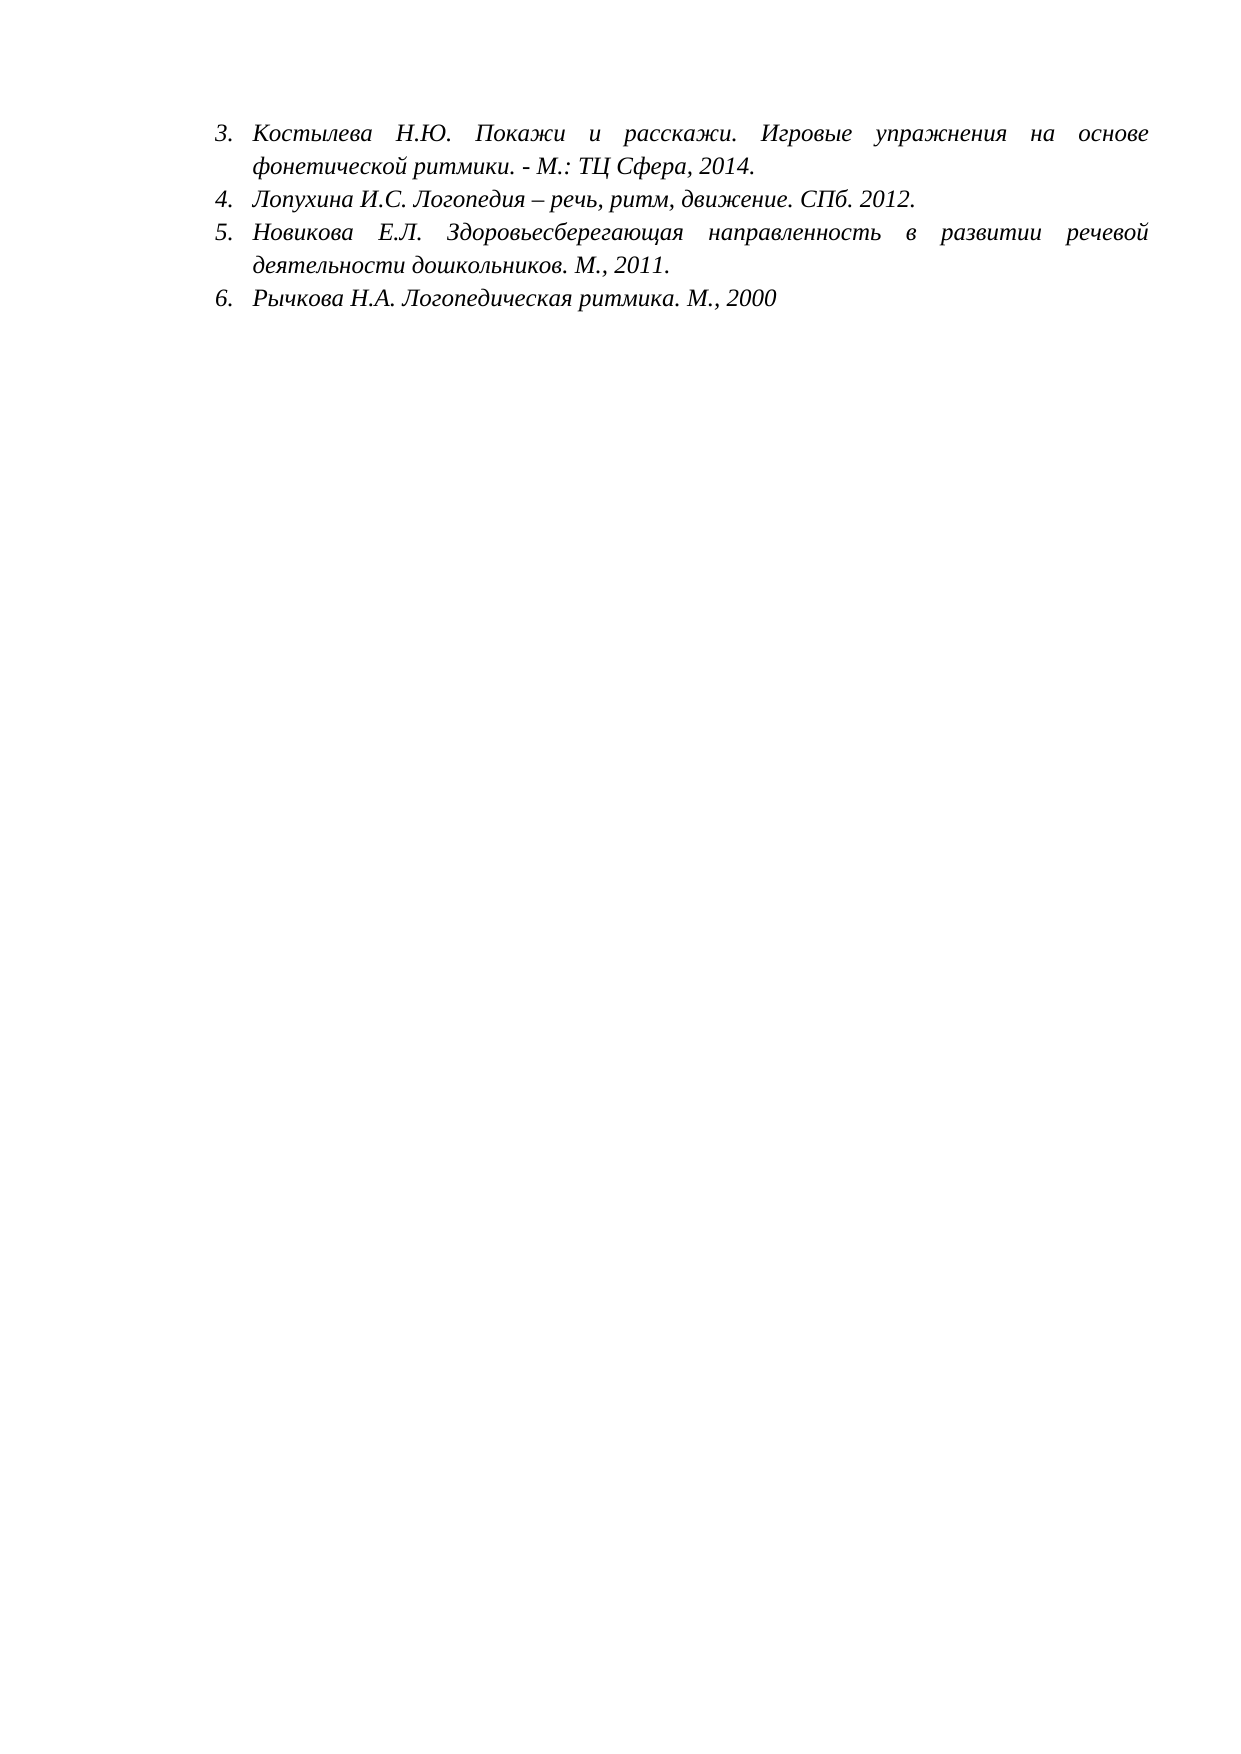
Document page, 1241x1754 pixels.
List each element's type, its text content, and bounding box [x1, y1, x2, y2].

list Костылева Н.Ю. Покажи и расскажи. Игровые упражнения на основе фонетической ритмики. - М.: ТЦ Сфера, 2014. [215, 118, 1152, 180]
list Новикова Е.Л. Здоровьесберегающая направленность в развитии речевой деятельности дошкольников. М., 2011. [215, 217, 1152, 279]
list Рычкова Н.А. Логопедическая ритмика. М., 2000 [215, 283, 1152, 312]
list Лопухина И.С. Логопедия – речь, ритм, движение. СПб. 2012. [215, 184, 1152, 213]
